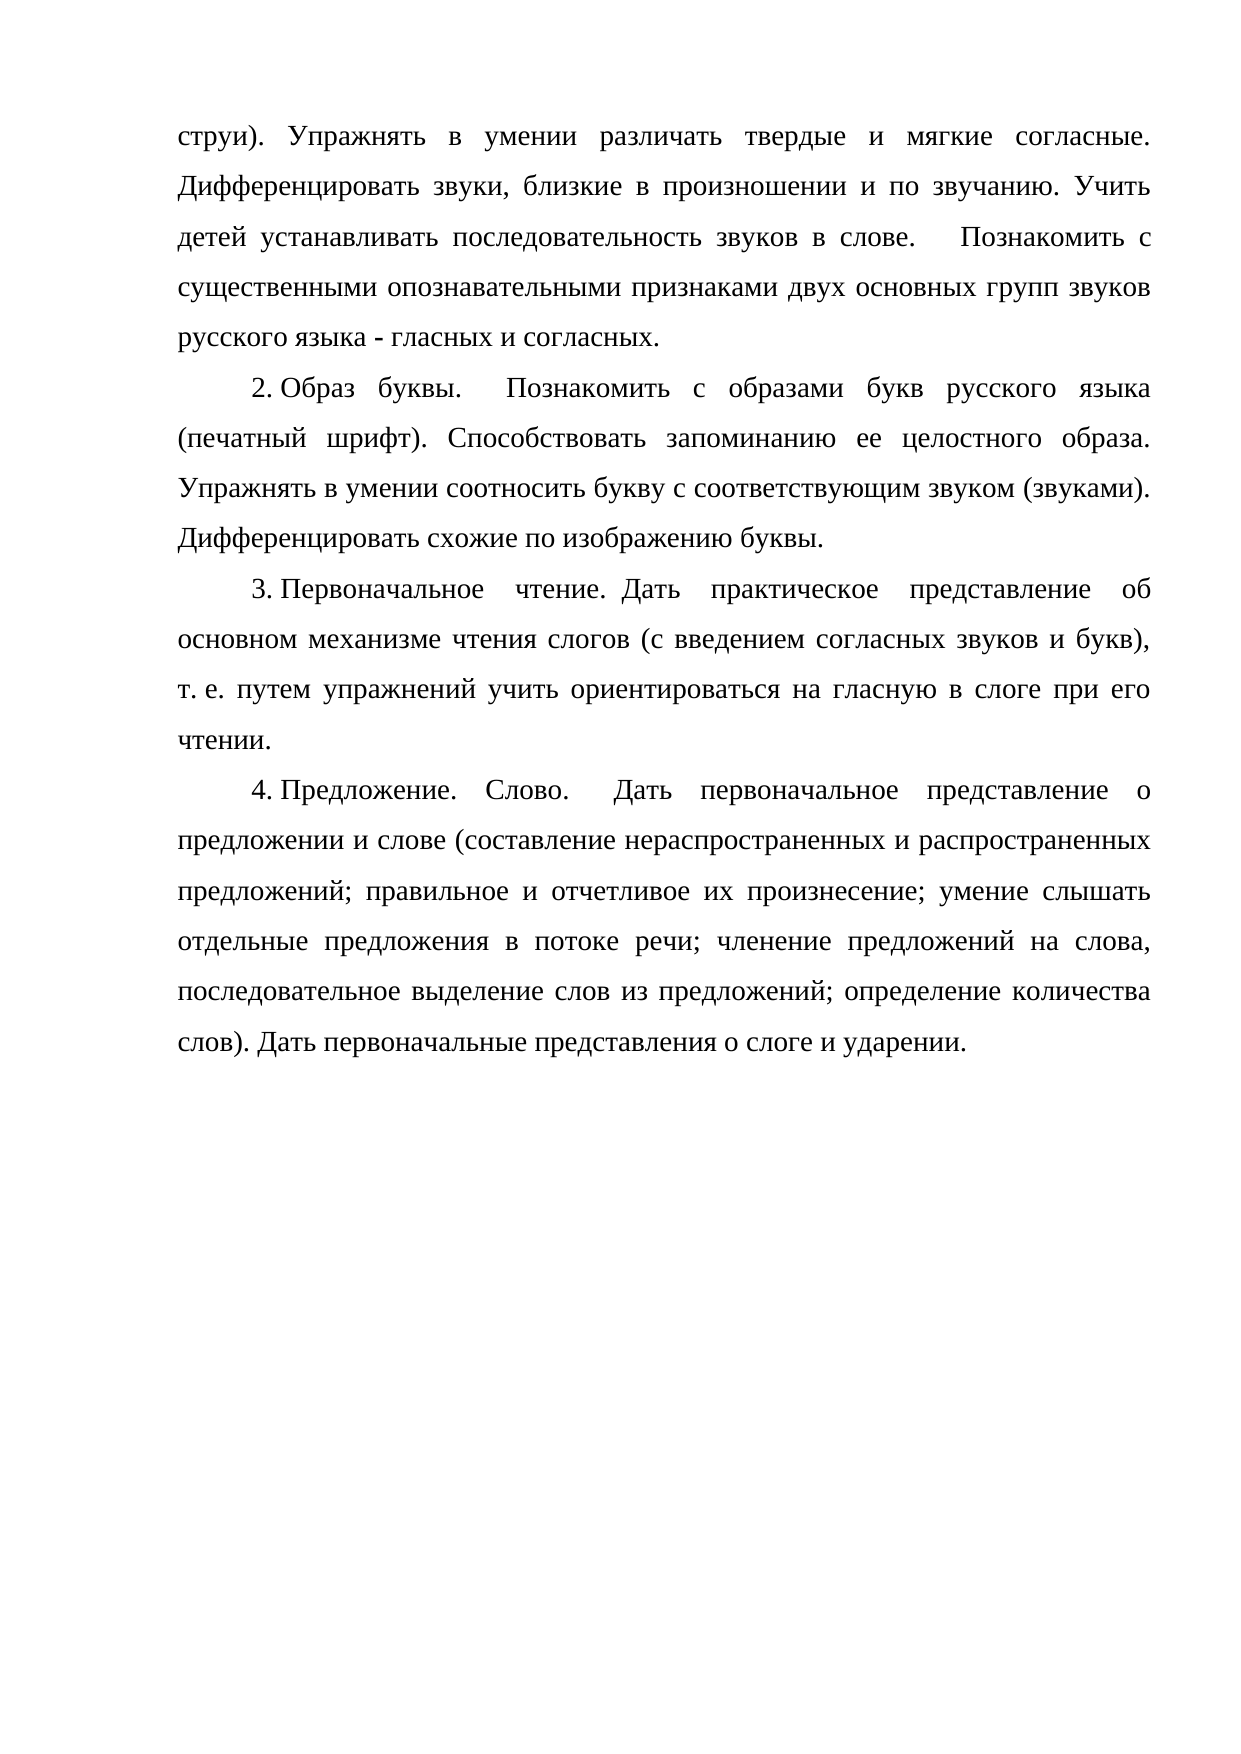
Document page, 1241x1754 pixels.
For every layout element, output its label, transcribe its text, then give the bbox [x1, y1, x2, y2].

text 2. Образ буквы. Познакомить с образами букв русского языка (печатный шрифт). Способствовать запоминанию ее целостного образа. Упражнять в умении соотносить букву с соответствующим звуком (звуками). Дифференцировать схожие по изображению буквы. [177, 370, 1152, 554]
text 4. Предложение. Слово. Дать первоначальное представление о предложении и слове (составление нераспространенных и распространенных предложений; правильное и отчетливое их произнесение; умение слышать отдельные предложения в потоке речи; членение предложений на слова, последовательное выделение слов из предложений; определение количества слов). Дать первоначальные представления о слоге и ударении. [177, 772, 1152, 1057]
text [177, 118, 1152, 353]
text 3. Первоначальное чтение. Дать практическое представление об основном механизме чтения слогов (с введением согласных звуков и букв), т. е. путем упражнений учить ориентироваться на гласную в слоге при его чтении. [177, 571, 1152, 755]
